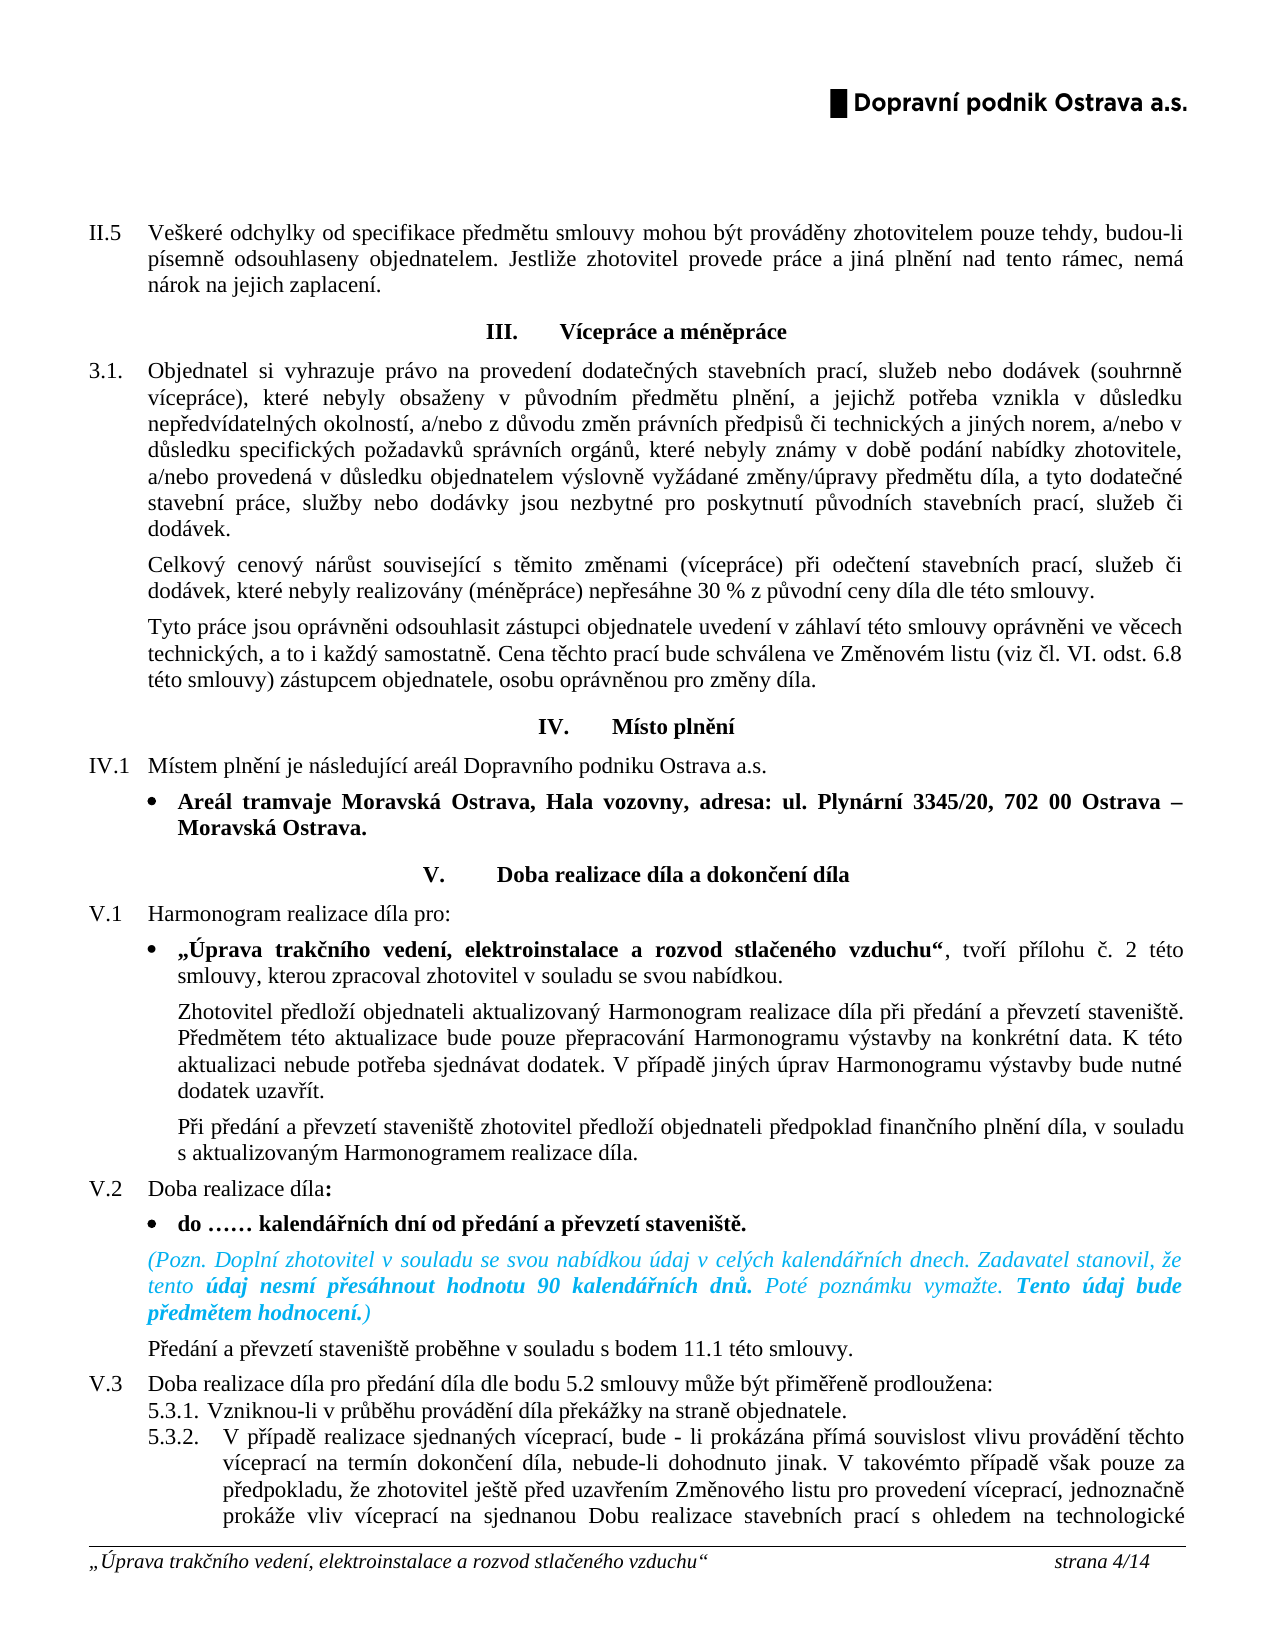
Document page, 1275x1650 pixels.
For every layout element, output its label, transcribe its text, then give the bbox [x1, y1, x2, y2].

text Celkový cenový nárůst související s těmito změnami (vícepráce) při odečtení stavebních prací, služeb či dodávek, které nebyly realizovány (méněpráce) nepřesáhne 30 % z původní ceny díla dle této smlouvy. [148, 551, 1184, 604]
subtitle Doba realizace díla a dokončení díla [89, 861, 1184, 888]
text Zhotovitel předloží objednateli aktualizovaný Harmonogram realizace díla při předání a převzetí staveniště. Předmětem této aktualizace bude pouze přepracování Harmonogramu výstavby na konkrétní data. K této aktualizaci nebude potřeba sjednávat dodatek. V případě jiných úprav Harmonogramu výstavby bude nutné dodatek uzavřít. [177, 998, 1184, 1103]
text Při předání a převzetí staveniště zhotovitel předloží objednateli předpoklad finančního plnění díla, v souladu s aktualizovaným Harmonogramem realizace díla. [177, 1113, 1184, 1165]
picture [830, 89, 1187, 118]
list Harmonogram realizace díla pro: [89, 900, 1184, 926]
text (Pozn. Doplní zhotovitel v souladu se svou nabídkou údaj v celých kalendářních dnech. Zadavatel stanovil, že tento údaj nesmí přesáhnout hodnotu 90 kalendářních dnů. Poté poznámku vymažte. Tento údaj bude předmětem hodnocení.) [148, 1246, 1184, 1325]
list Doba realizace díla pro předání díla dle bodu 5.2 smlouvy může být přiměřeně prodloužena: [89, 1370, 1184, 1397]
list „Úprava trakčního vedení, elektroinstalace a rozvod stlačeného vzduchu“, tvoří přílohu č. 2 této smlouvy, kterou zpracoval zhotovitel v souladu se svou nabídkou. [148, 936, 1184, 988]
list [148, 1423, 1186, 1528]
list Doba realizace díla: [89, 1175, 1184, 1201]
list do …… kalendářních dní od předání a převzetí staveniště. [148, 1211, 1184, 1237]
list Místem plnění je následující areál Dopravního podniku Ostrava a.s. [89, 752, 1184, 778]
list Veškeré odchylky od specifikace předmětu smlouvy mohou být prováděny zhotovitelem pouze tehdy, budou-li písemně odsouhlaseny objednatelem. Jestliže zhotovitel provede práce a jiná plnění nad tento rámec, nemá nárok na jejich zaplacení. [89, 218, 1184, 298]
text Tyto práce jsou oprávněni odsouhlasit zástupci objednatele uvedení v záhlaví této smlouvy oprávněni ve věcech technických, a to i každý samostatně. Cena těchto prací bude schválena ve Změnovém listu (viz čl. VI. odst. 6.8 této smlouvy) zástupcem objednatele, osobu oprávněnou pro změny díla. [148, 613, 1184, 692]
subtitle Místo plnění [89, 713, 1184, 739]
list Areál tramvaje Moravská Ostrava, Hala vozovny, adresa: ul. Plynární 3345/20, 702 00 Ostrava – Moravská Ostrava. [148, 788, 1184, 840]
text Předání a převzetí staveniště proběhne v souladu s bodem 11.1 této smlouvy. [148, 1335, 1184, 1361]
list Vzniknou-li v průběhu provádění díla překážky na straně objednatele. [148, 1397, 1186, 1423]
subtitle Vícepráce a méněpráce [89, 318, 1184, 345]
list Objednatel si vyhrazuje právo na provedení dodatečných stavebních prací, služeb nebo dodávek (souhrnně vícepráce), které nebyly obsaženy v původním předmětu plnění, a jejichž potřeba vznikla v důsledku nepředvídatelných okolností, a/nebo z důvodu změn právních předpisů či technických a jiných norem, a/nebo v důsledku specifických požadavků správních orgánů, které nebyly známy v době podání nabídky zhotovitele, a/nebo provedená v důsledku objednatelem výslovně vyžádané změny/úpravy předmětu díla, a tyto dodatečné stavební práce, služby nebo dodávky jsou nezbytné pro poskytnutí původních stavebních prací, služeb či dodávek. [89, 357, 1184, 542]
